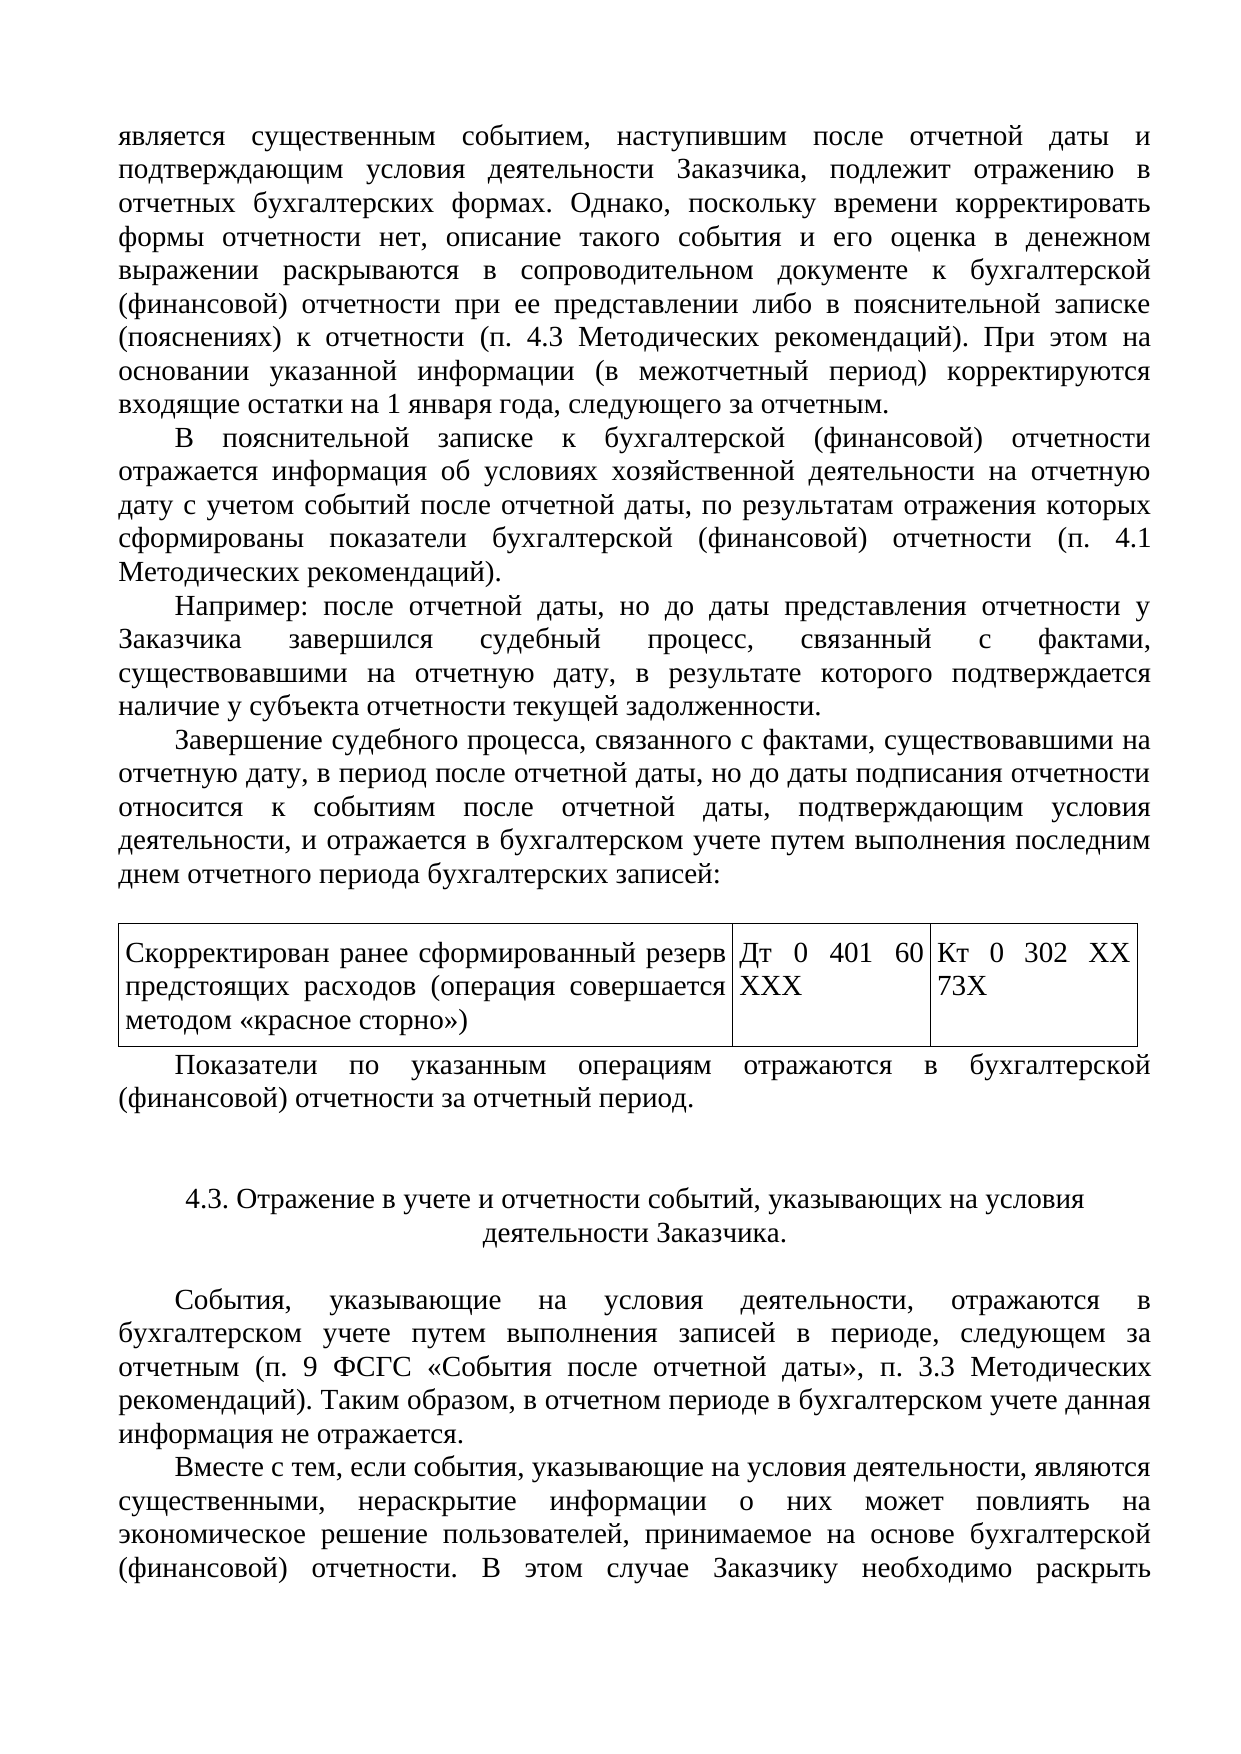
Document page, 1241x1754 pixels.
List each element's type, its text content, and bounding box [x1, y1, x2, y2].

text Например: после отчетной даты, но до даты представления отчетности у Заказчика завершился судебный процесс, связанный с фактами, существовавшими на отчетную дату, в результате которого подтверждается наличие у субъекта отчетности текущей задолженности. [118, 588, 1152, 722]
text В пояснительной записке к бухгалтерской (финансовой) отчетности отражается информация об условиях хозяйственной деятельности на отчетную дату с учетом событий после отчетной даты, по результатам отражения которых сформированы показатели бухгалтерской (финансовой) отчетности (п. 4.1 Методических рекомендаций). [118, 420, 1152, 588]
text События, указывающие на условия деятельности, отражаются в бухгалтерском учете путем выполнения записей в периоде, следующем за отчетным (п. 9 ФСГС «События после отчетной даты», п. 3.3 Методических рекомендаций). Таким образом, в отчетном периоде в бухгалтерском учете данная информация не отражается. [118, 1282, 1152, 1449]
table_header Скорректирован ранее сформированный резерв предстоящих расходов (операция совершается методом «красное сторно») [119, 924, 732, 1046]
table_header Дт 0 401 60 XXX [733, 924, 930, 1046]
text 4.3. Отражение в учете и отчетности событий, указывающих на условия деятельности Заказчика. [118, 1181, 1152, 1248]
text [118, 118, 1152, 420]
text Показатели по указанным операциям отражаются в бухгалтерской (финансовой) отчетности за отчетный период. [118, 1047, 1152, 1114]
text Завершение судебного процесса, связанного с фактами, существовавшими на отчетную дату, в период после отчетной даты, но до даты подписания отчетности относится к событиям после отчетной даты, подтверждающим условия деятельности, и отражается в бухгалтерском учете путем выполнения последним днем отчетного периода бухгалтерских записей: [118, 722, 1152, 889]
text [118, 1449, 1152, 1584]
table_header Кт 0 302 XX 73X [931, 924, 1137, 1046]
